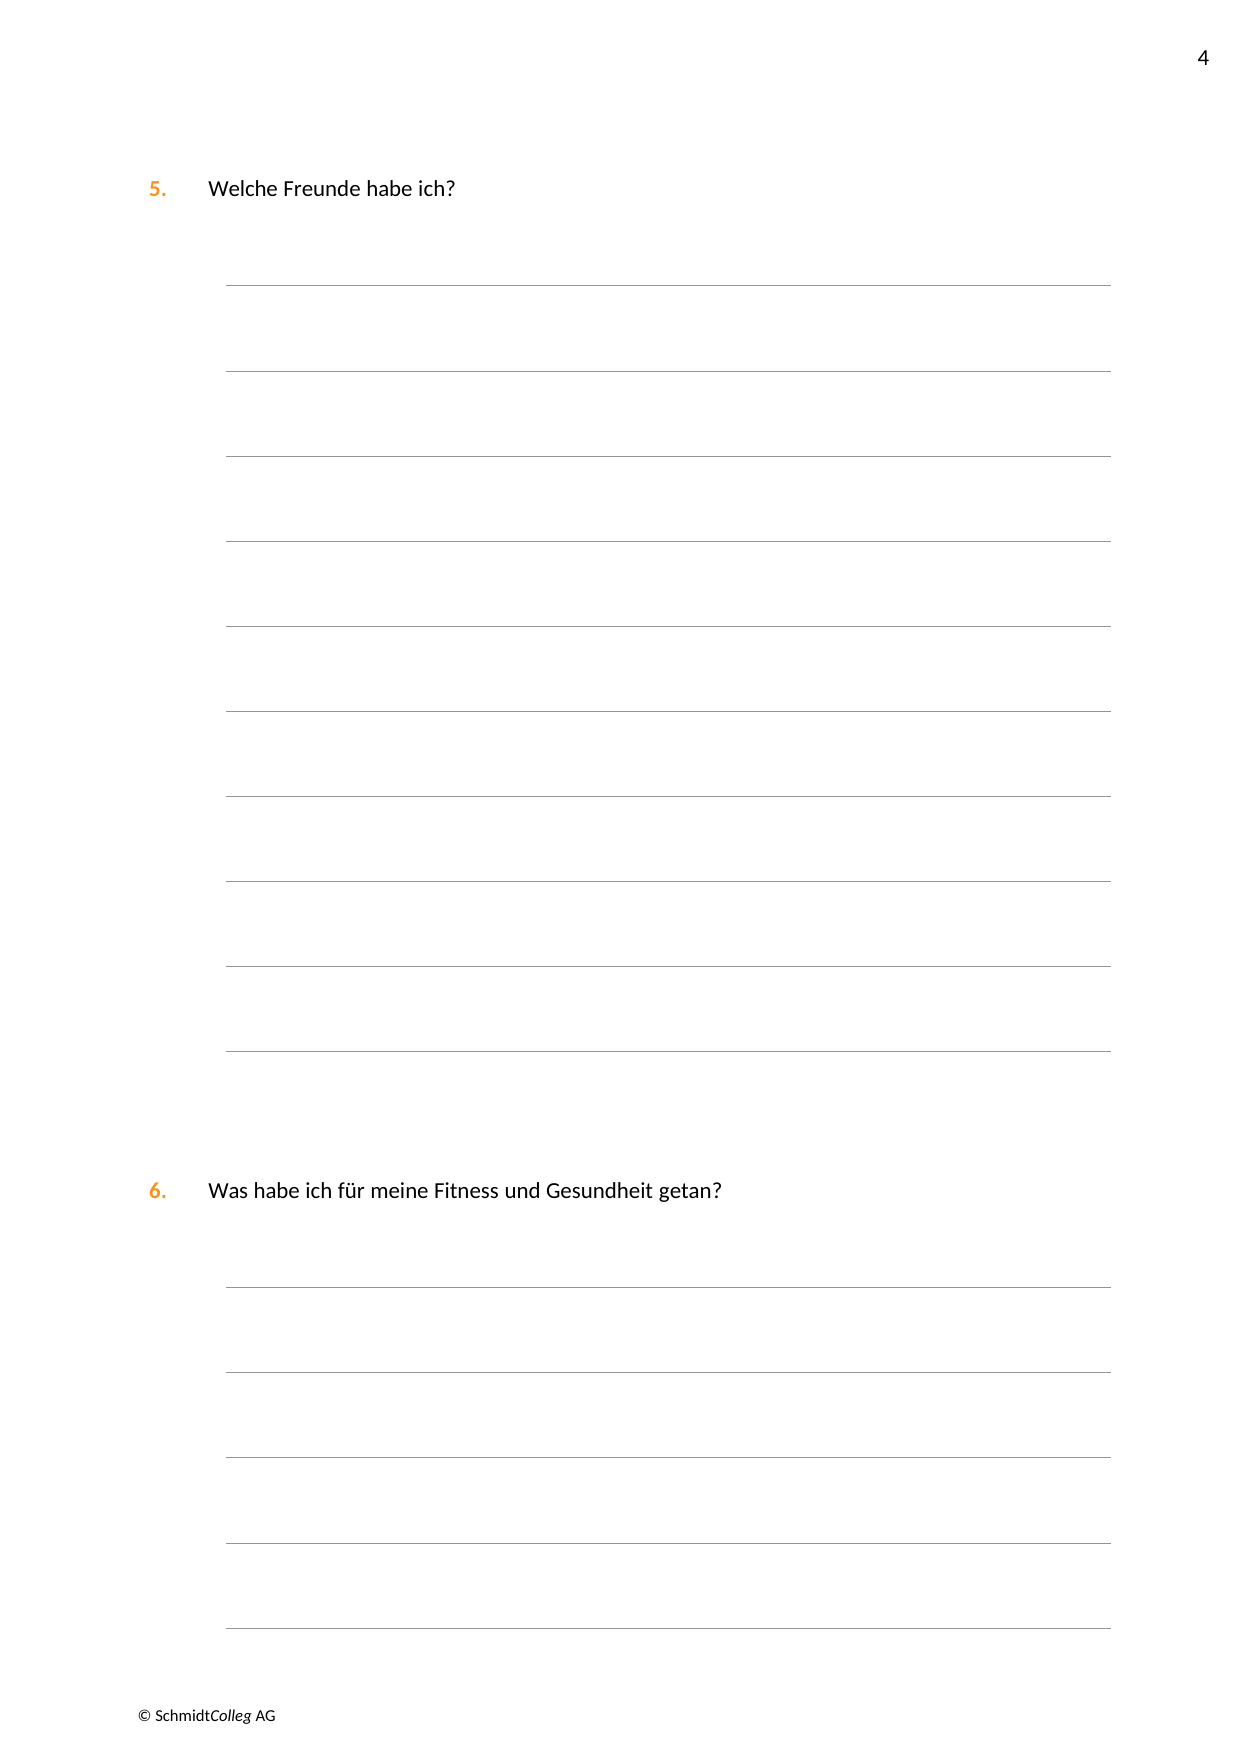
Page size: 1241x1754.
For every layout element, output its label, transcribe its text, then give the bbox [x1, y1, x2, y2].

list Welche Freunde habe ich? [149, 174, 1209, 202]
list Was habe ich für meine Fitness und Gesundheit getan? [149, 1176, 1209, 1204]
